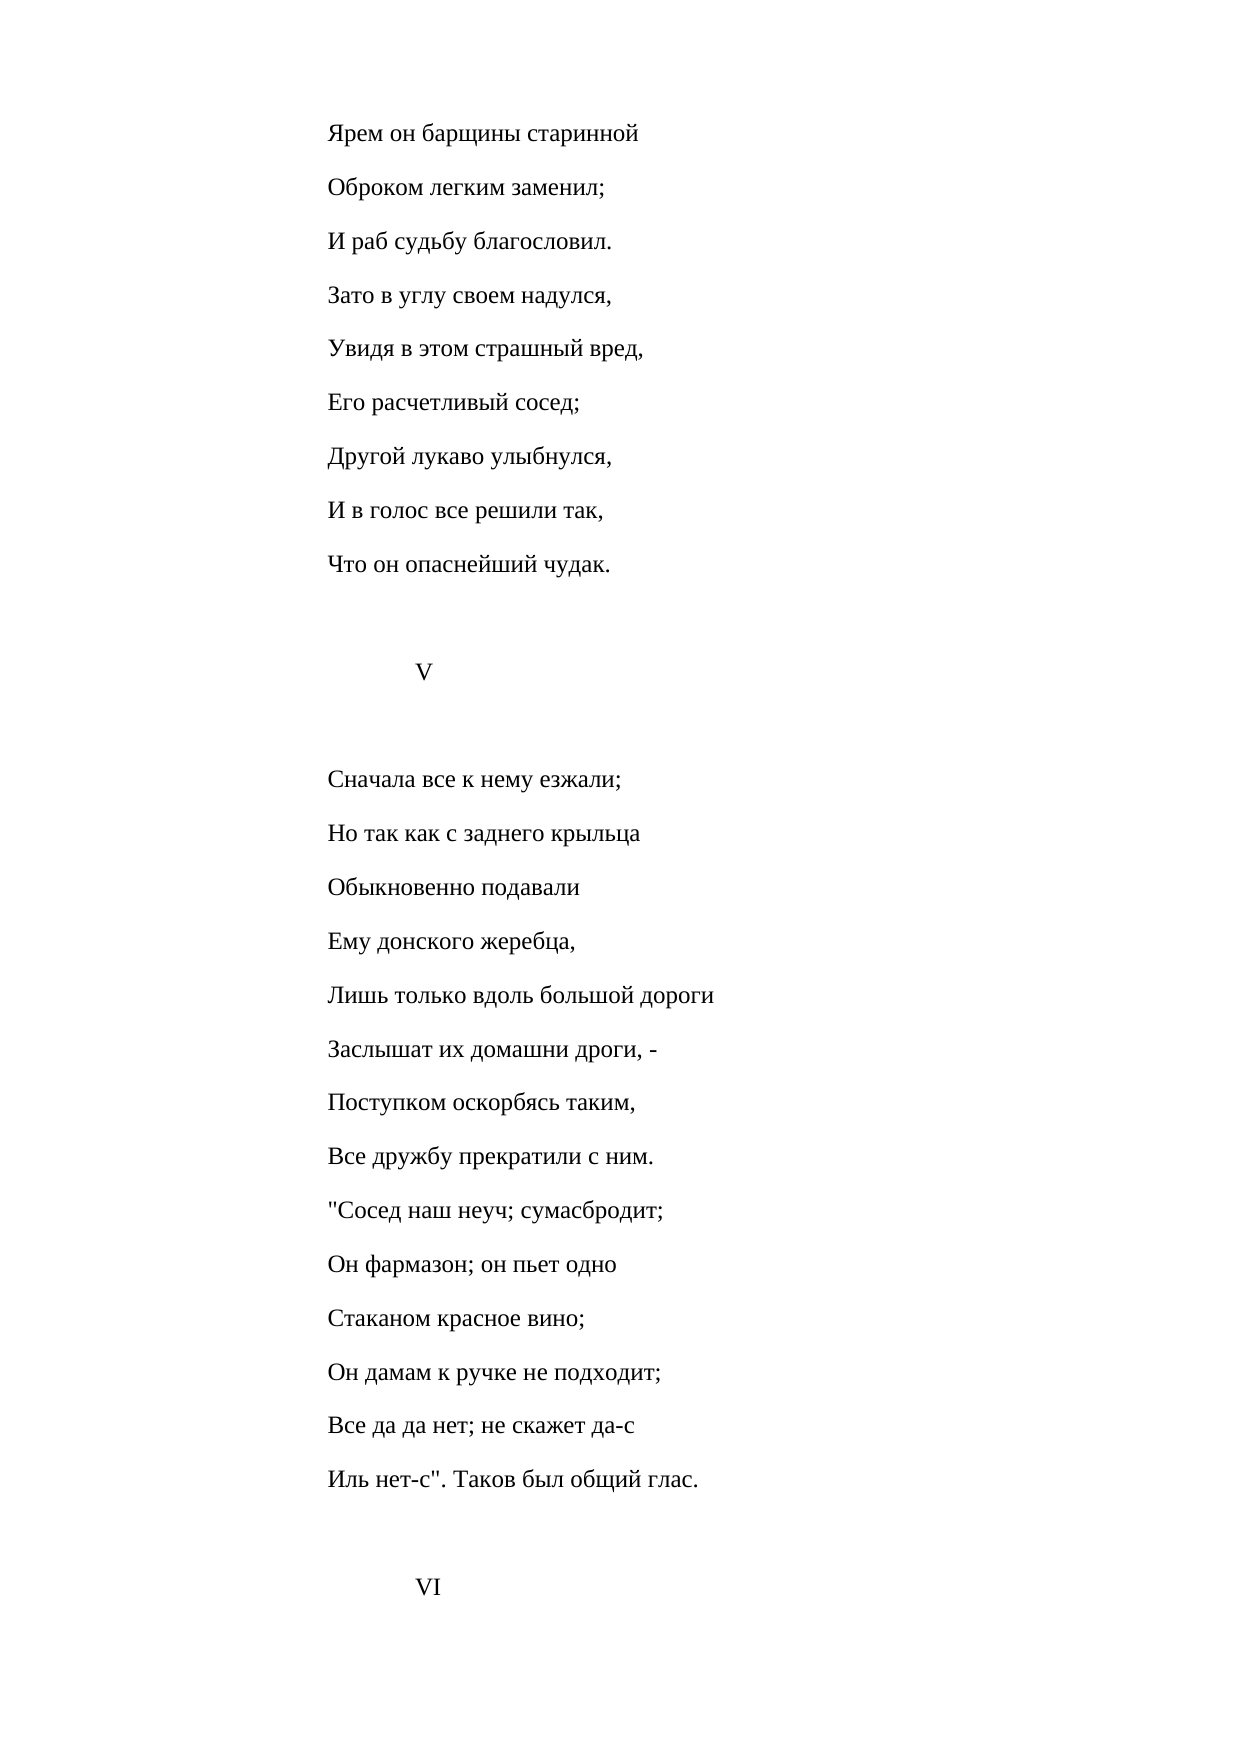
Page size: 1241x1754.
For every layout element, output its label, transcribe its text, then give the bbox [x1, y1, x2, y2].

text Оброком легким заменил; [177, 172, 1152, 201]
text Что он опаснейший чудак. [177, 549, 1152, 578]
text И в голос все решили так, [177, 495, 1152, 524]
text "Сосед наш неуч; сумасбродит; [177, 1195, 1152, 1224]
text Увидя в этом страшный вред, [177, 333, 1152, 362]
text И раб судьбу благословил. [177, 226, 1152, 254]
text Ему донского жеребца, [177, 926, 1152, 955]
text V [177, 657, 1152, 685]
text Ярем он барщины старинной [177, 118, 1152, 147]
text Все дружбу прекратили с ним. [177, 1141, 1152, 1170]
text Зато в углу своем надулся, [177, 280, 1152, 308]
text Заслышат их домашни дроги, - [177, 1034, 1152, 1062]
text Он дамам к ручке не подходит; [177, 1357, 1152, 1386]
text VI [177, 1572, 1152, 1601]
text Но так как с заднего крыльца [177, 818, 1152, 847]
text Его расчетливый сосед; [177, 387, 1152, 416]
text Обыкновенно подавали [177, 872, 1152, 901]
text Он фармазон; он пьет одно [177, 1249, 1152, 1278]
text Лишь только вдоль большой дороги [177, 980, 1152, 1008]
text Стаканом красное вино; [177, 1303, 1152, 1332]
text Сначала все к нему езжали; [177, 764, 1152, 793]
text Все да да нет; не скажет да-с [177, 1411, 1152, 1439]
text Иль нет-с". Таков был общий глас. [177, 1464, 1152, 1493]
text Другой лукаво улыбнулся, [177, 441, 1152, 470]
text Поступком оскорбясь таким, [177, 1087, 1152, 1116]
